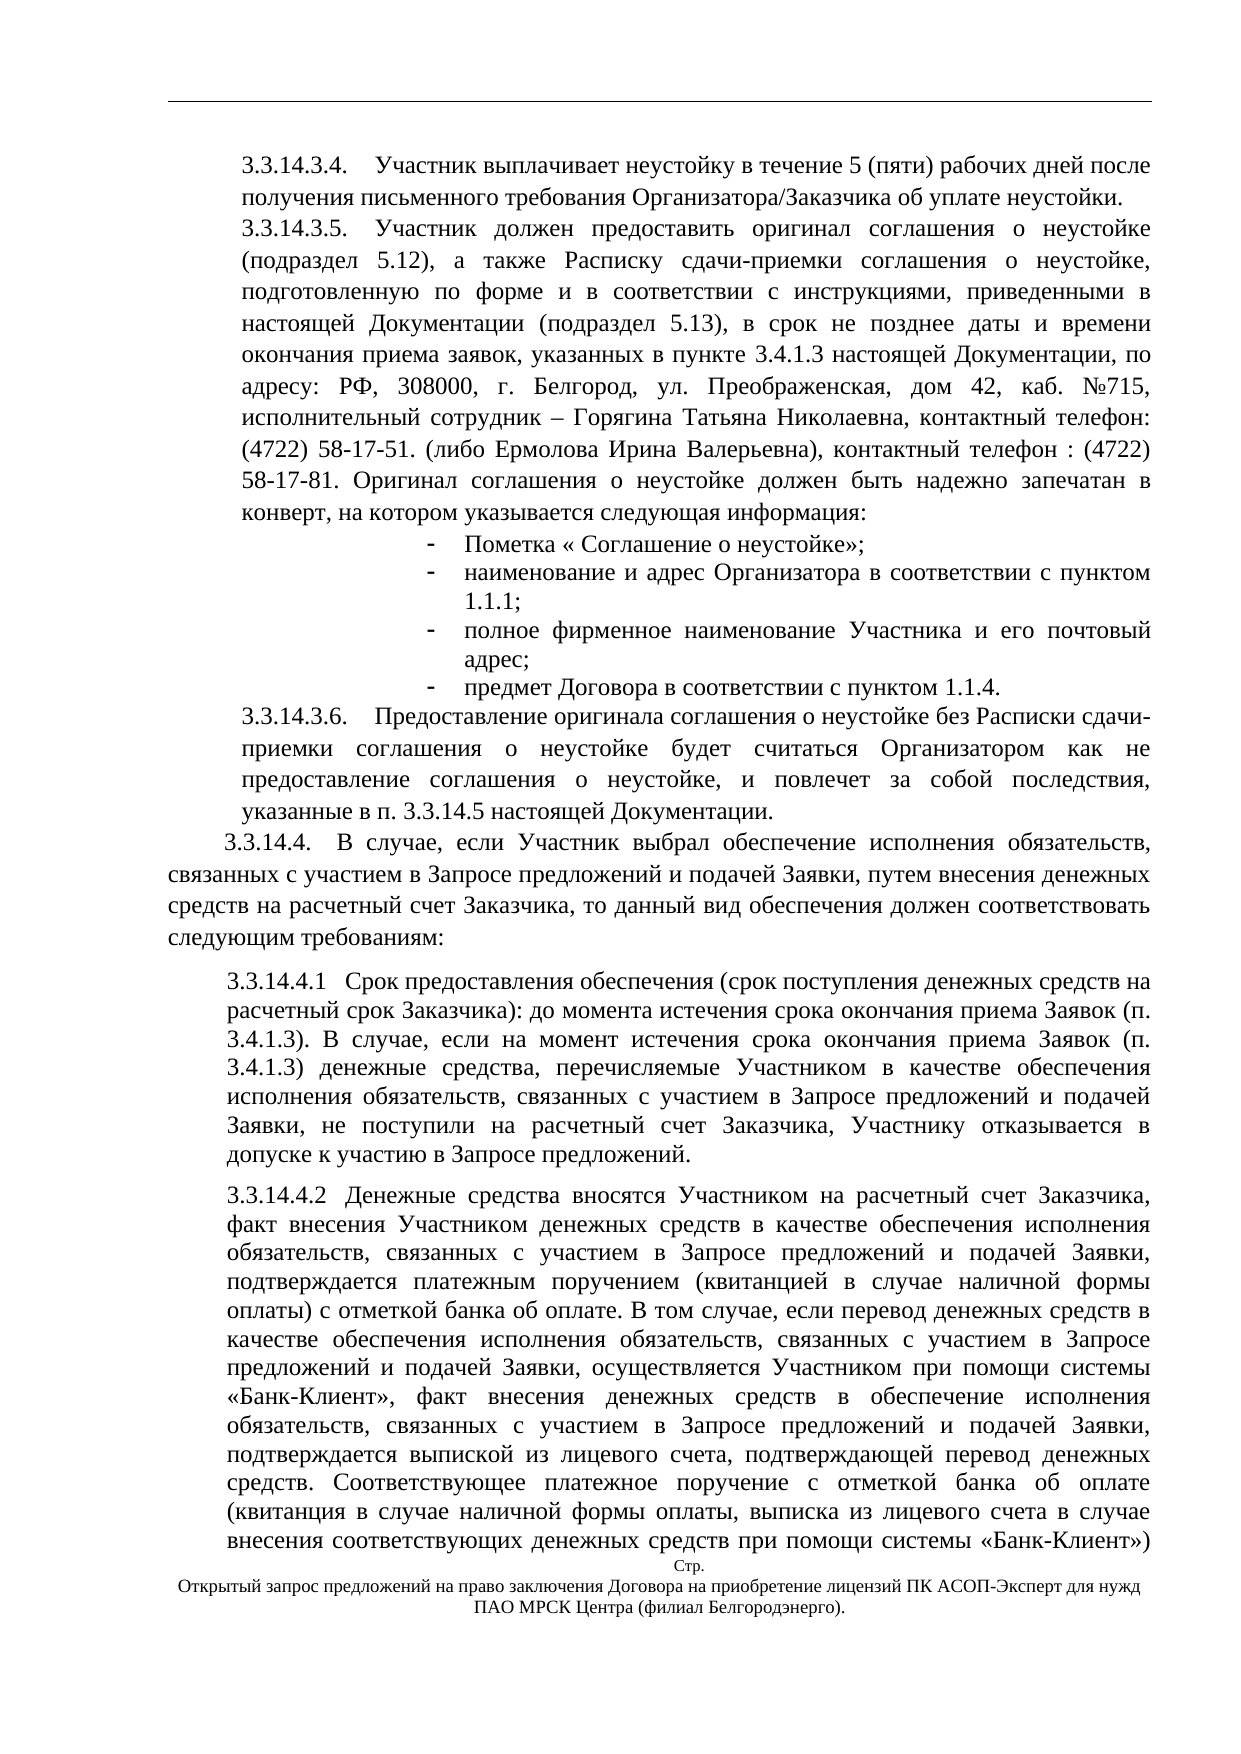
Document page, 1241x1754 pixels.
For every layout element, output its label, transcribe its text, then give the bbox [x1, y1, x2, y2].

list полное фирменное наименование Участника и его почтовый адрес; [427, 615, 1152, 672]
list Пометка « Соглашение о неустойке»; [427, 529, 1152, 557]
list В случае, если Участник выбрал обеспечение исполнения обязательств, связанных с участием в Запросе предложений и подачей Заявки, путем внесения денежных средств на расчетный счет Заказчика, то данный вид обеспечения должен соответствовать следующим требованиям: [168, 827, 1152, 951]
list Участник выплачивает неустойку в течение 5 (пяти) рабочих дней после получения письменного требования Организатора/Заказчика об уплате неустойки. [241, 150, 1152, 210]
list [227, 1180, 1152, 1554]
